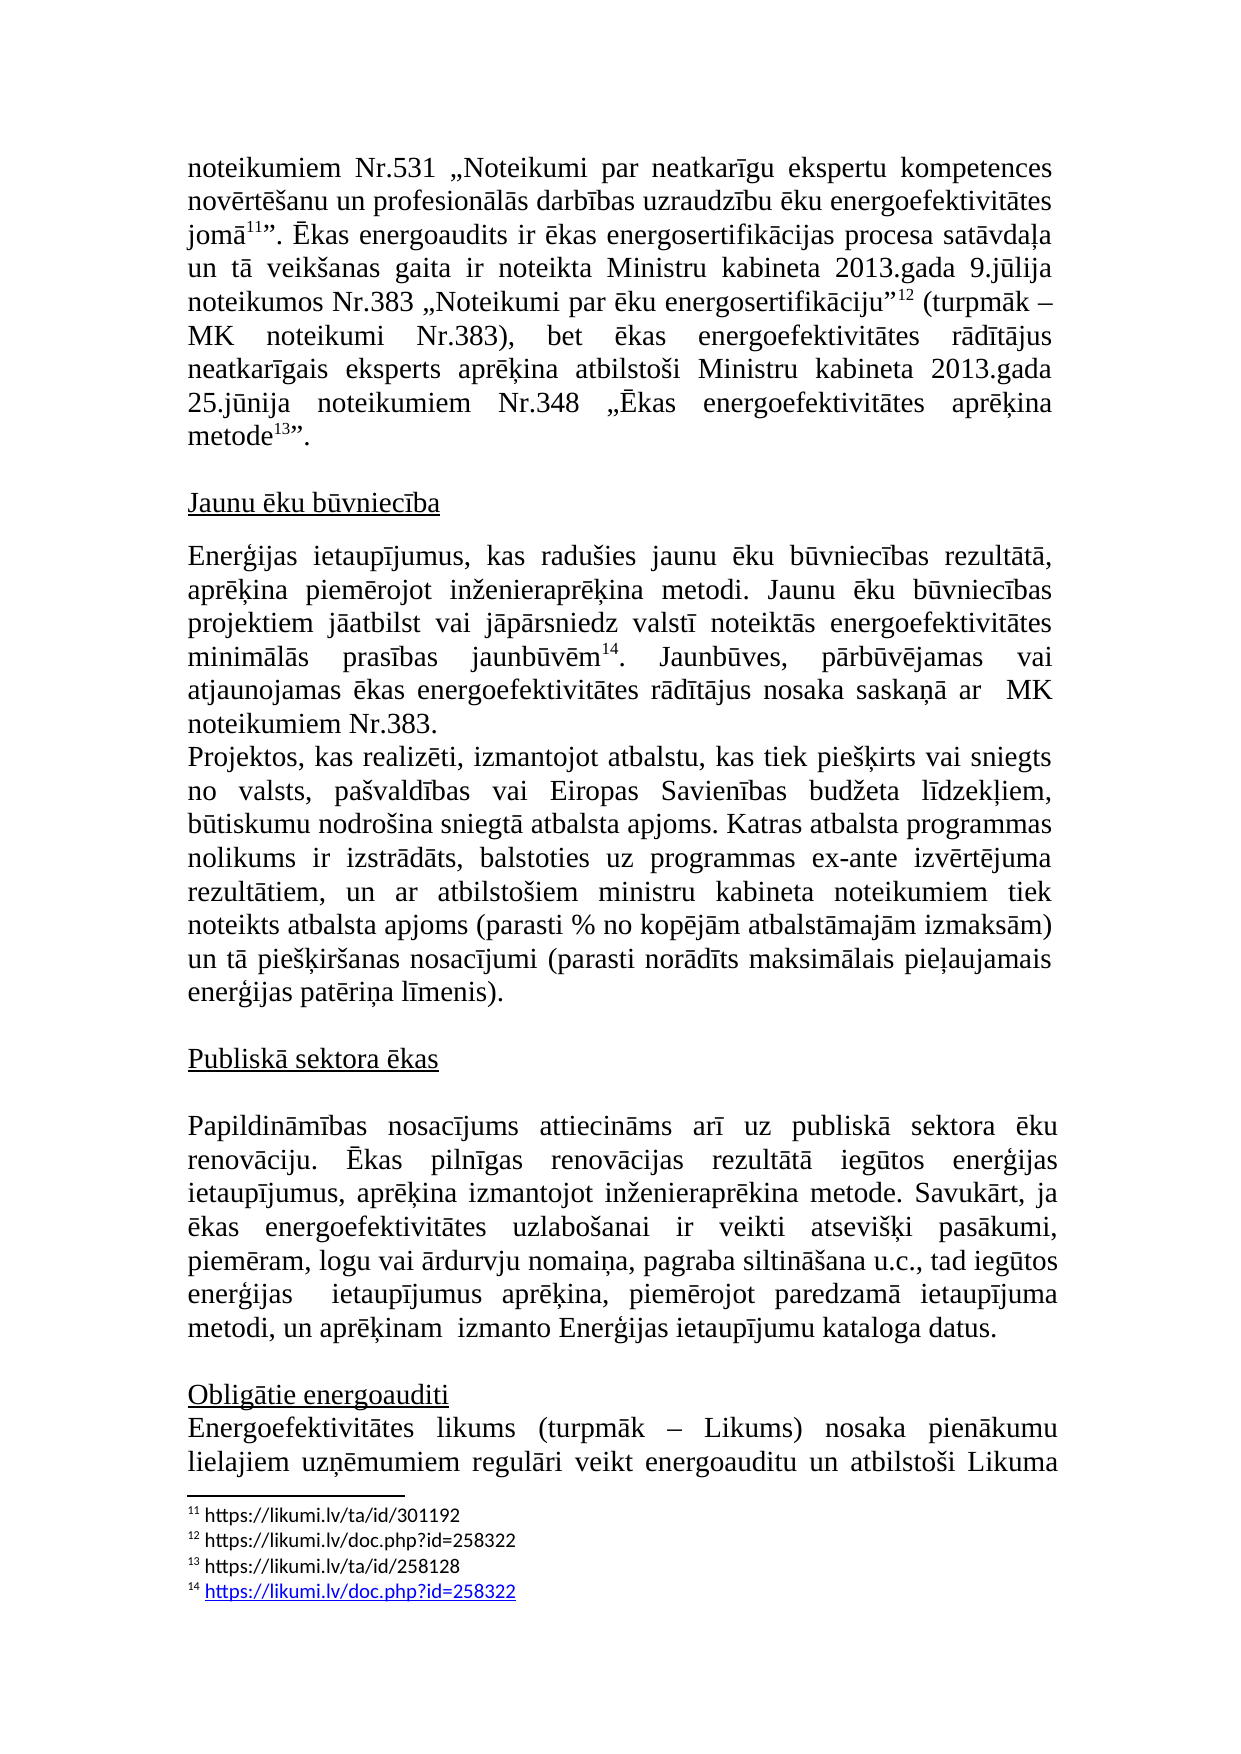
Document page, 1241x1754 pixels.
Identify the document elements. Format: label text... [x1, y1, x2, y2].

text Publiskā sektora ēkas [187, 1041, 1053, 1075]
text Jaunu ēku būvniecība [187, 485, 1053, 519]
text Papildināmības nosacījums attiecināms arī uz publiskā sektora ēku renovāciju. Ēkas pilnīgas renovācijas rezultātā iegūtos enerģijas ietaupījumus, aprēķina izmantojot inženieraprēkina metode. Savukārt, ja ēkas energoefektivitātes uzlabošanai ir veikti atsevišķi pasākumi, piemēram, logu vai ārdurvju nomaiņa, pagraba siltināšana u.c., tad iegūtos enerģijas ietaupījumus aprēķina, piemērojot paredzamā ietaupījuma metodi, un aprēķinam izmanto Enerģijas ietaupījumu kataloga datus. [187, 1108, 1059, 1343]
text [187, 150, 1053, 452]
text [187, 1410, 1059, 1477]
text Projektos, kas realizēti, izmantojot atbalstu, kas tiek piešķirts vai sniegts no valsts, pašvaldības vai Eiropas Savienības budžeta līdzekļiem, būtiskumu nodrošina sniegtā atbalsta apjoms. Katras atbalsta programmas nolikums ir izstrādāts, balstoties uz programmas ex-ante izvērtējuma rezultātiem, un ar atbilstošiem ministru kabineta noteikumiem tiek noteikts atbalsta apjoms (parasti % no kopējām atbalstāmajām izmaksām) un tā piešķiršanas nosacījumi (parasti norādīts maksimālais pieļaujamais enerģijas patēriņa līmenis). [187, 739, 1053, 1008]
text Obligātie energoauditi [187, 1377, 1059, 1410]
text Enerģijas ietaupījumus, kas radušies jaunu ēku būvniecības rezultātā, aprēķina piemērojot inženieraprēķina metodi. Jaunu ēku būvniecības projektiem jāatbilst vai jāpārsniedz valstī noteiktās energoefektivitātes minimālās prasības jaunbūvēm. Jaunbūves, pārbūvējamas vai atjaunojamas ēkas energoefektivitātes rādītājus nosaka saskaņā ar MK noteikumiem Nr.383. [187, 538, 1053, 739]
